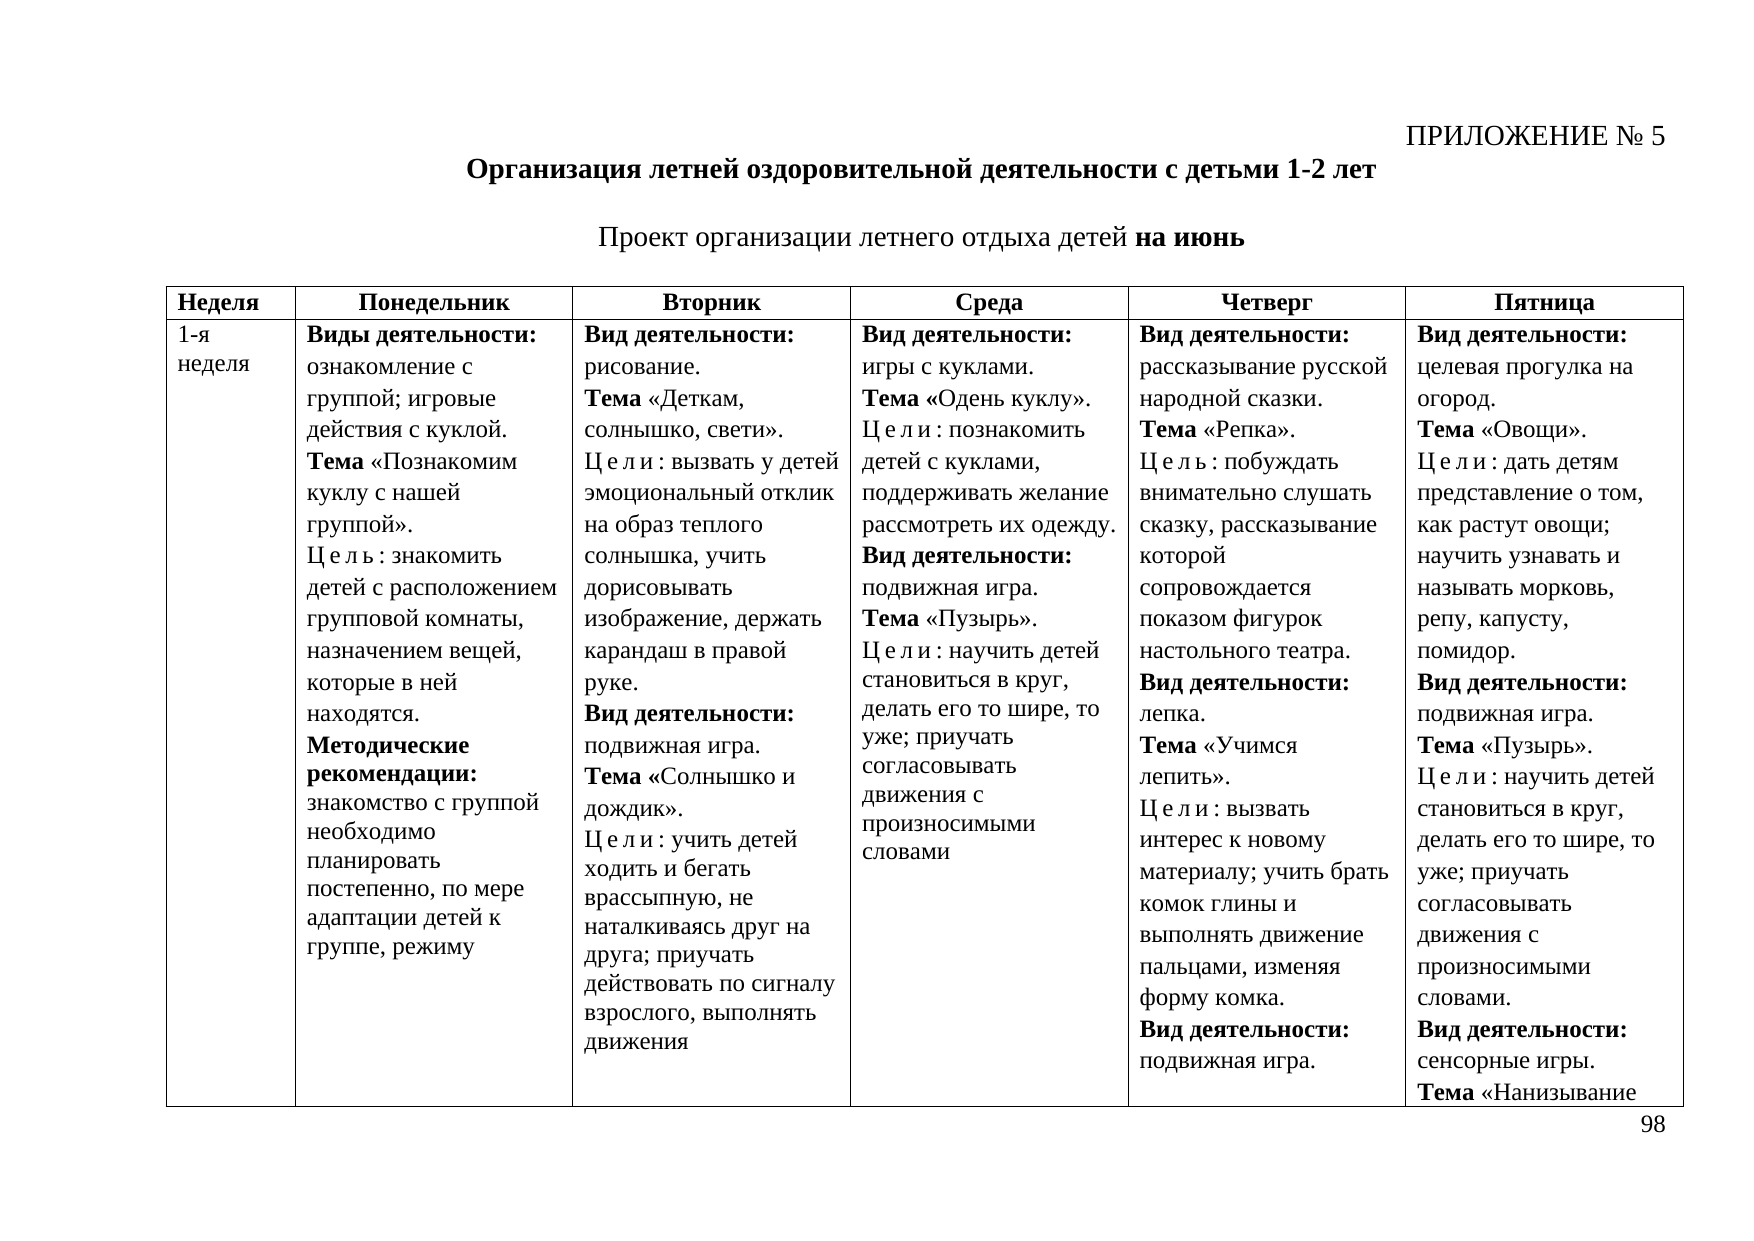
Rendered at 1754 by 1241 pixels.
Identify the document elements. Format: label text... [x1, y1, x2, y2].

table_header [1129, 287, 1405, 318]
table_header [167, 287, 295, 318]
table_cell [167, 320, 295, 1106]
text Проект организации летнего отдыха детей на июнь [177, 219, 1665, 252]
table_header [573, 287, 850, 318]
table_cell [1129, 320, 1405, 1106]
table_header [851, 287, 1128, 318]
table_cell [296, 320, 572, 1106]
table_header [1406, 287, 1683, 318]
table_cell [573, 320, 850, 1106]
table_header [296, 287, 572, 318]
text ПРИЛОЖЕНИЕ № 5 [177, 118, 1665, 152]
text Организация летней оздоровительной деятельности с детьми 1-2 лет [177, 152, 1665, 185]
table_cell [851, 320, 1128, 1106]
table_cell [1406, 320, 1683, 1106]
